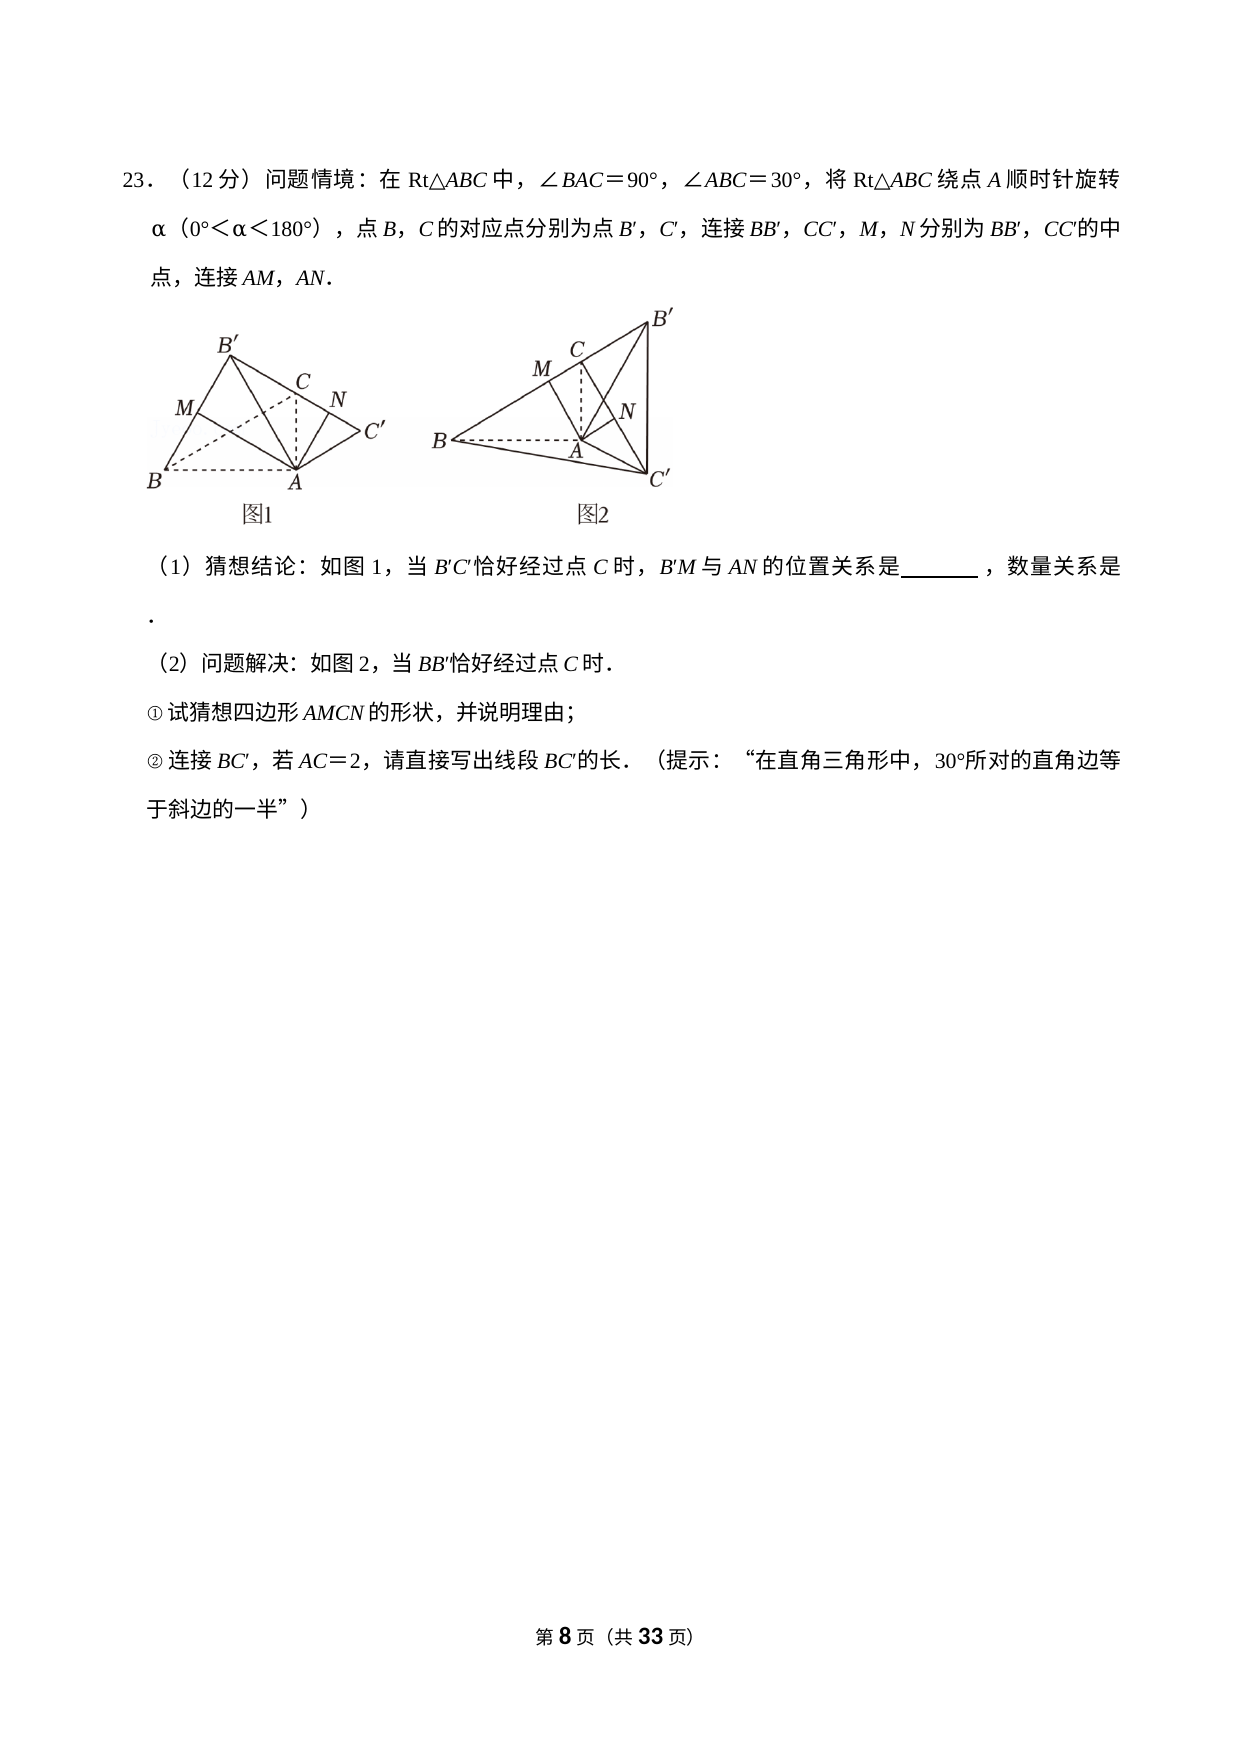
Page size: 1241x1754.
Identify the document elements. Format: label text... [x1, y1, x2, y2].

text 23．（12分）问题情境：在Rt△ABC中，∠BAC＝90°，∠ABC＝30°，将Rt△ABC绕点A顺时针旋转α（0°＜α＜180°），点B，C的对应点分别为点B′，C′，连接BB′，CC′，M，N分别为BB′，CC′的中点，连接AM，AN． [122, 162, 1122, 292]
text （1）猜想结论：如图1，当B′C′恰好经过点C时，B′M与AN的位置关系是 ，数量关系是 ． [147, 549, 1122, 630]
text ①试猜想四边形AMCN的形状，并说明理由； [147, 694, 1122, 727]
picture [146, 307, 673, 526]
text （2）问题解决：如图2，当BB′恰好经过点C时． [147, 646, 1122, 678]
text ②连接BC′，若AC＝2，请直接写出线段BC′的长．（提示：“在直角三角形中，30°所对的直角边等于斜边的一半”） [147, 742, 1122, 824]
